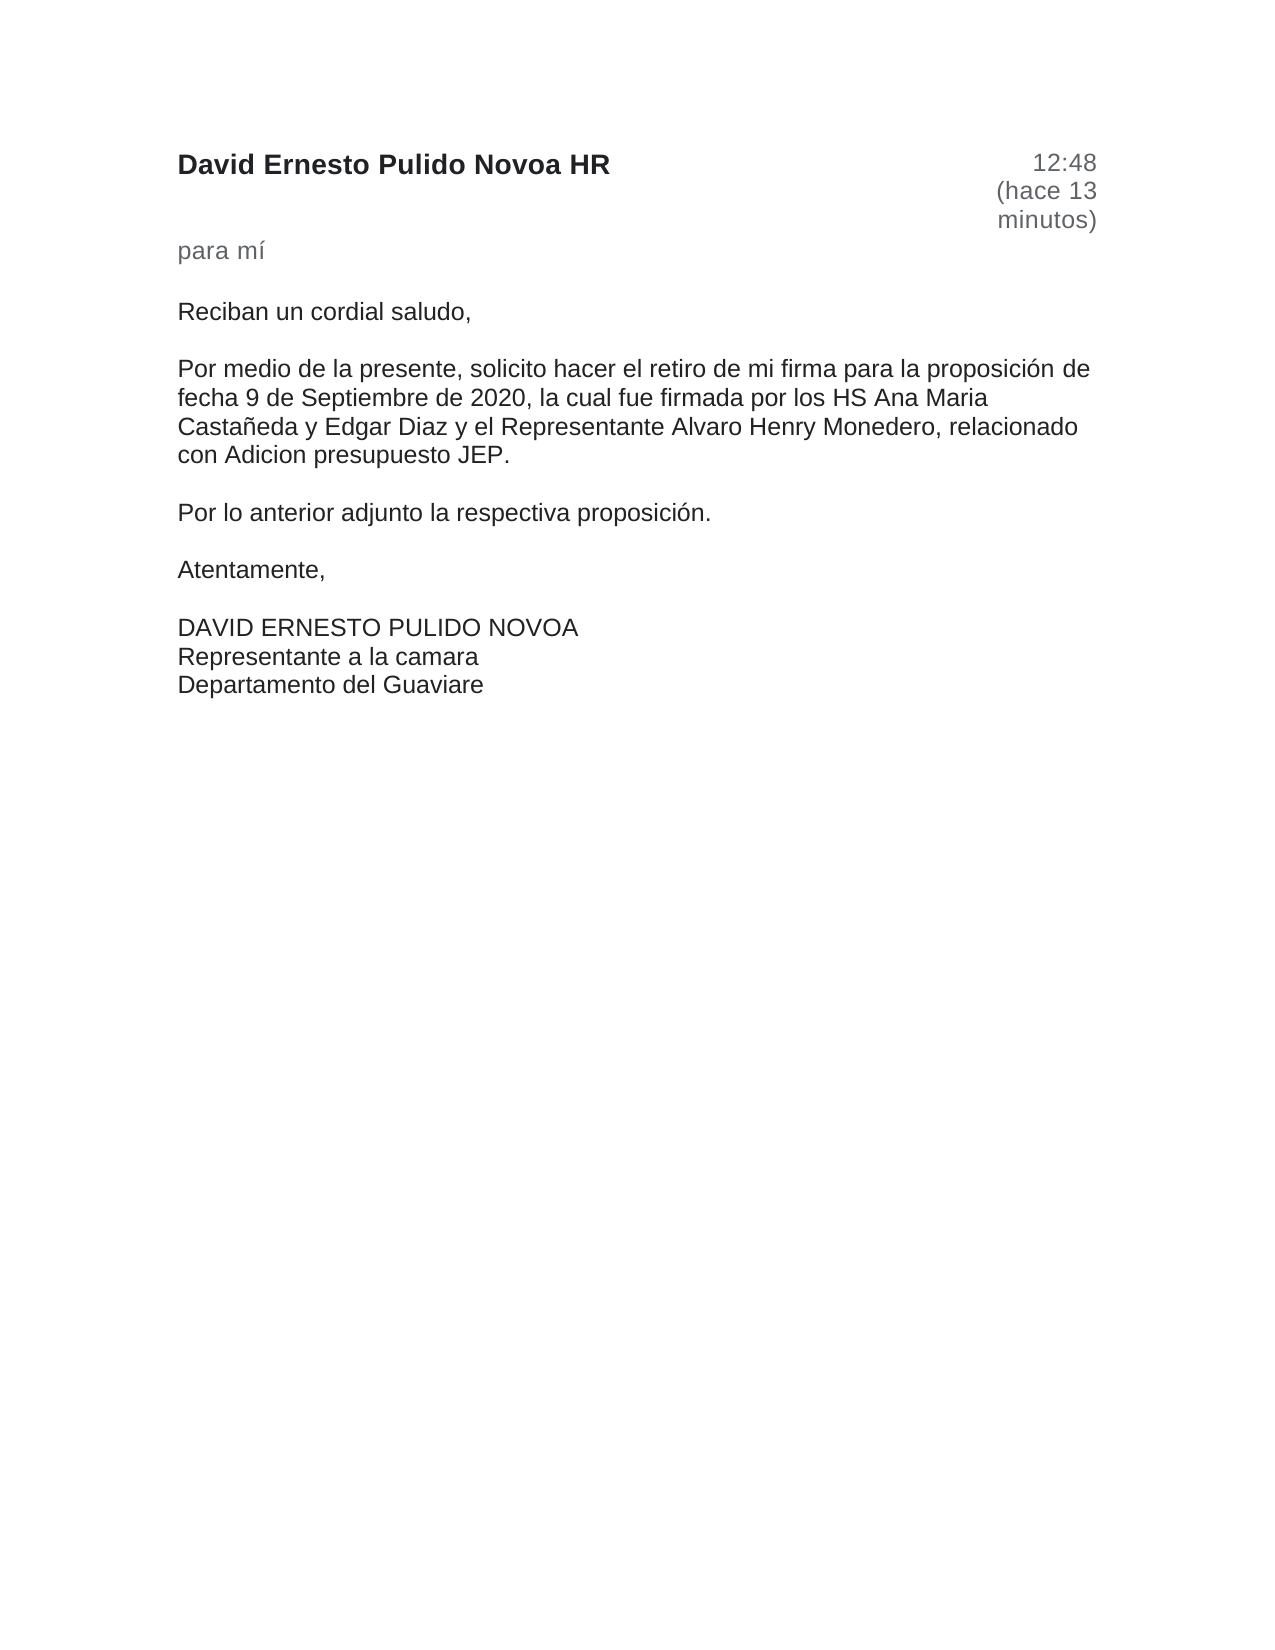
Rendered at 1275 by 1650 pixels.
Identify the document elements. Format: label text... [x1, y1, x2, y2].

text Departamento del Guaviare [177, 670, 1098, 699]
table_header [177, 148, 978, 234]
table_cell [177, 234, 1097, 296]
text Por medio de la presente, solicito hacer el retiro de mi firma para la proposición de fecha 9 de Septiembre de 2020, la cual fue firmada por los HS Ana Maria Castañeda y Edgar Diaz y el Representante Alvaro Henry Monedero, relacionado con Adicion presupuesto JEP. [177, 354, 1098, 469]
text Por lo anterior adjunto la respectiva proposición. [177, 498, 1098, 526]
table_header 12:48 (hace 13 minutos) [978, 148, 1097, 234]
text Representante a la camara [177, 641, 1098, 670]
text DAVID ERNESTO PULIDO NOVOA [177, 613, 1098, 641]
text Reciban un cordial saludo, [177, 296, 1098, 325]
text Atentamente, [177, 555, 1098, 584]
